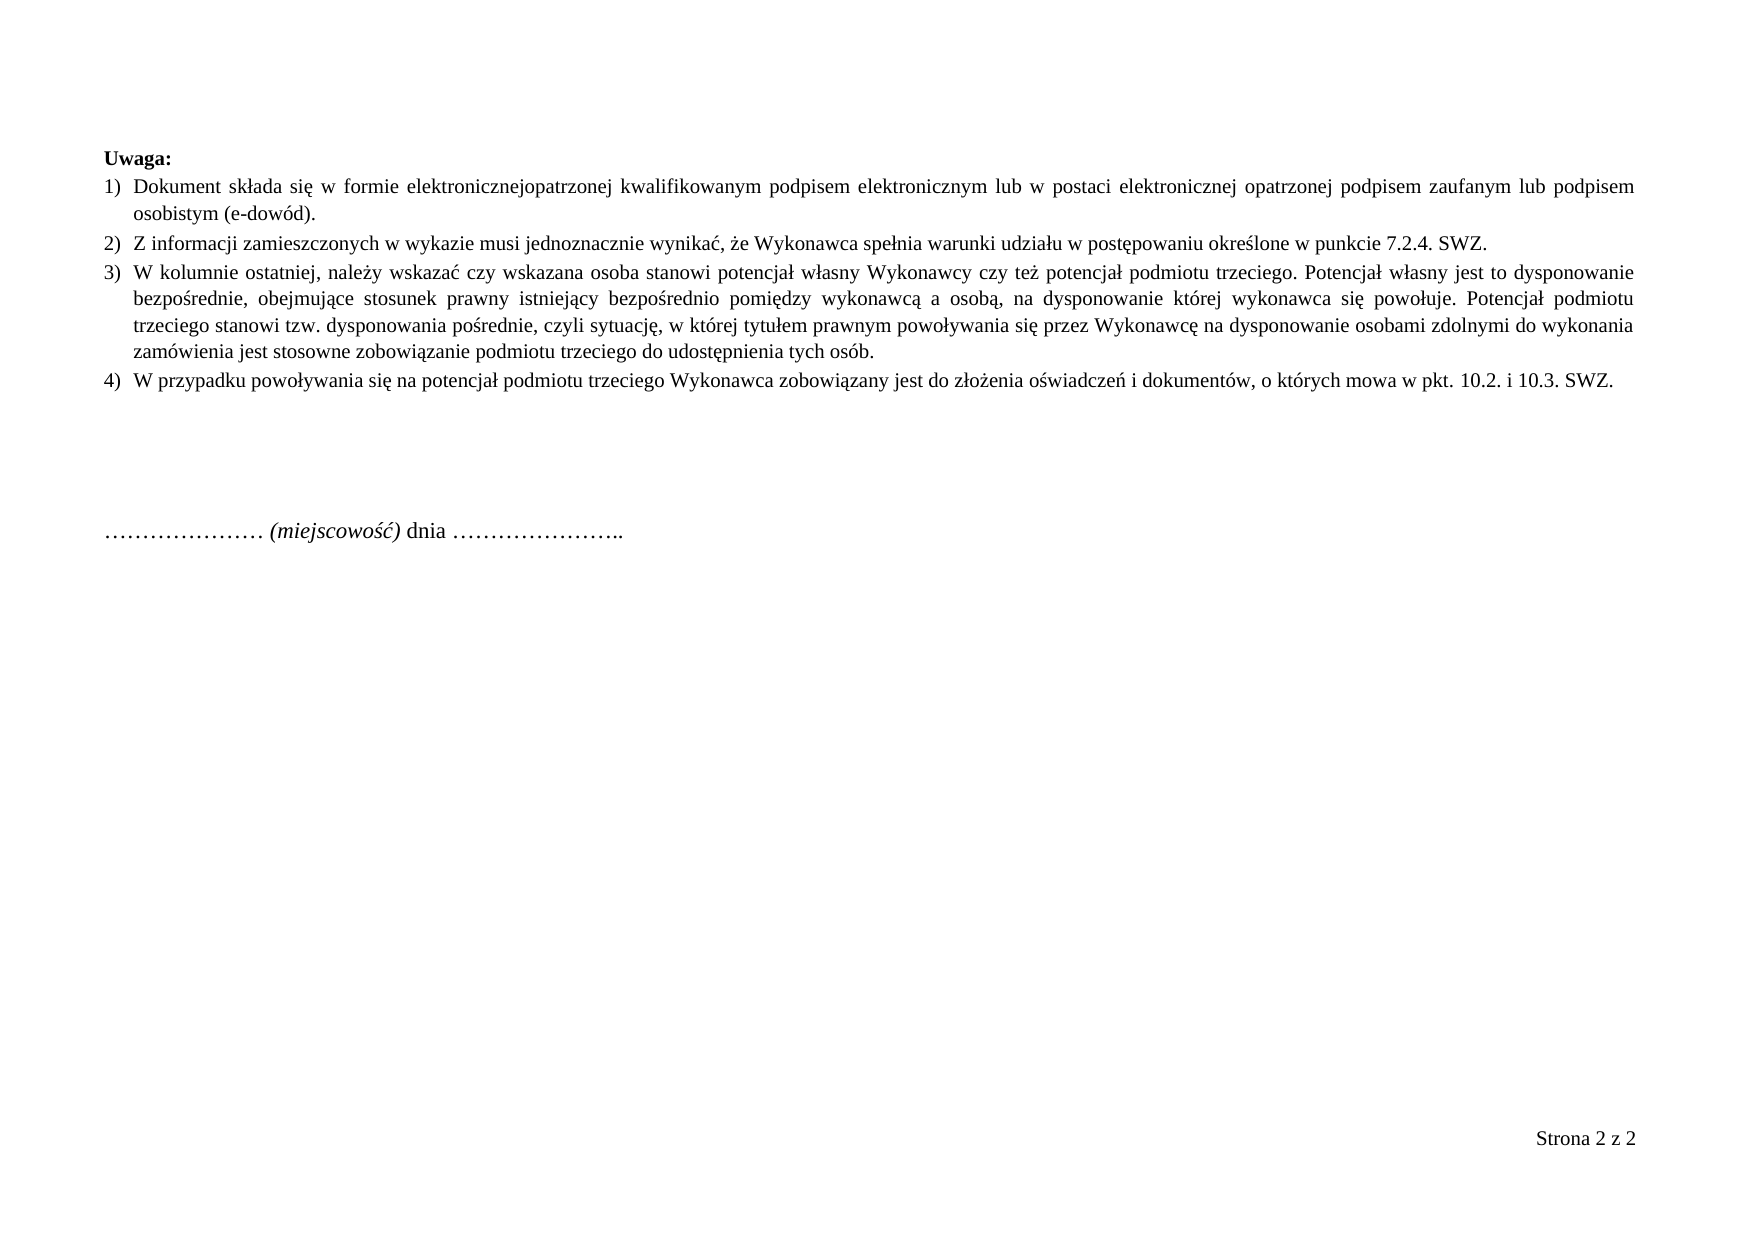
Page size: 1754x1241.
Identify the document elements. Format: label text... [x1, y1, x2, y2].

text Uwaga: [103, 146, 1636, 170]
list Z informacji zamieszczonych w wykazie musi jednoznacznie wynikać, że Wykonawca spełnia warunki udziału w postępowaniu określone w punkcie 7.2.4. SWZ. [103, 231, 1636, 255]
list W przypadku powoływania się na potencjał podmiotu trzeciego Wykonawca zobowiązany jest do złożenia oświadczeń i dokumentów, o których mowa w pkt. 10.2. i 10.3. SWZ. [103, 368, 1636, 392]
list W kolumnie ostatniej, należy wskazać czy wskazana osoba stanowi potencjał własny Wykonawcy czy też potencjał podmiotu trzeciego. Potencjał własny jest to dysponowanie bezpośrednie, obejmujące stosunek prawny istniejący bezpośrednio pomiędzy wykonawcą a osobą, na dysponowanie której wykonawca się powołuje. Potencjał podmiotu trzeciego stanowi tzw. dysponowania pośrednie, czyli sytuację, w której tytułem prawnym powoływania się przez Wykonawcę na dysponowanie osobami zdolnymi do wykonania zamówienia jest stosowne zobowiązanie podmiotu trzeciego do udostępnienia tych osób. [103, 260, 1636, 363]
list Dokument składa się w formie elektronicznejopatrzonej kwalifikowanym podpisem elektronicznym lub w postaci elektronicznej opatrzonej podpisem zaufanym lub podpisem osobistym (e-dowód). [103, 174, 1636, 225]
text ………………… (miejscowość) dnia ………………….. [103, 517, 1636, 543]
